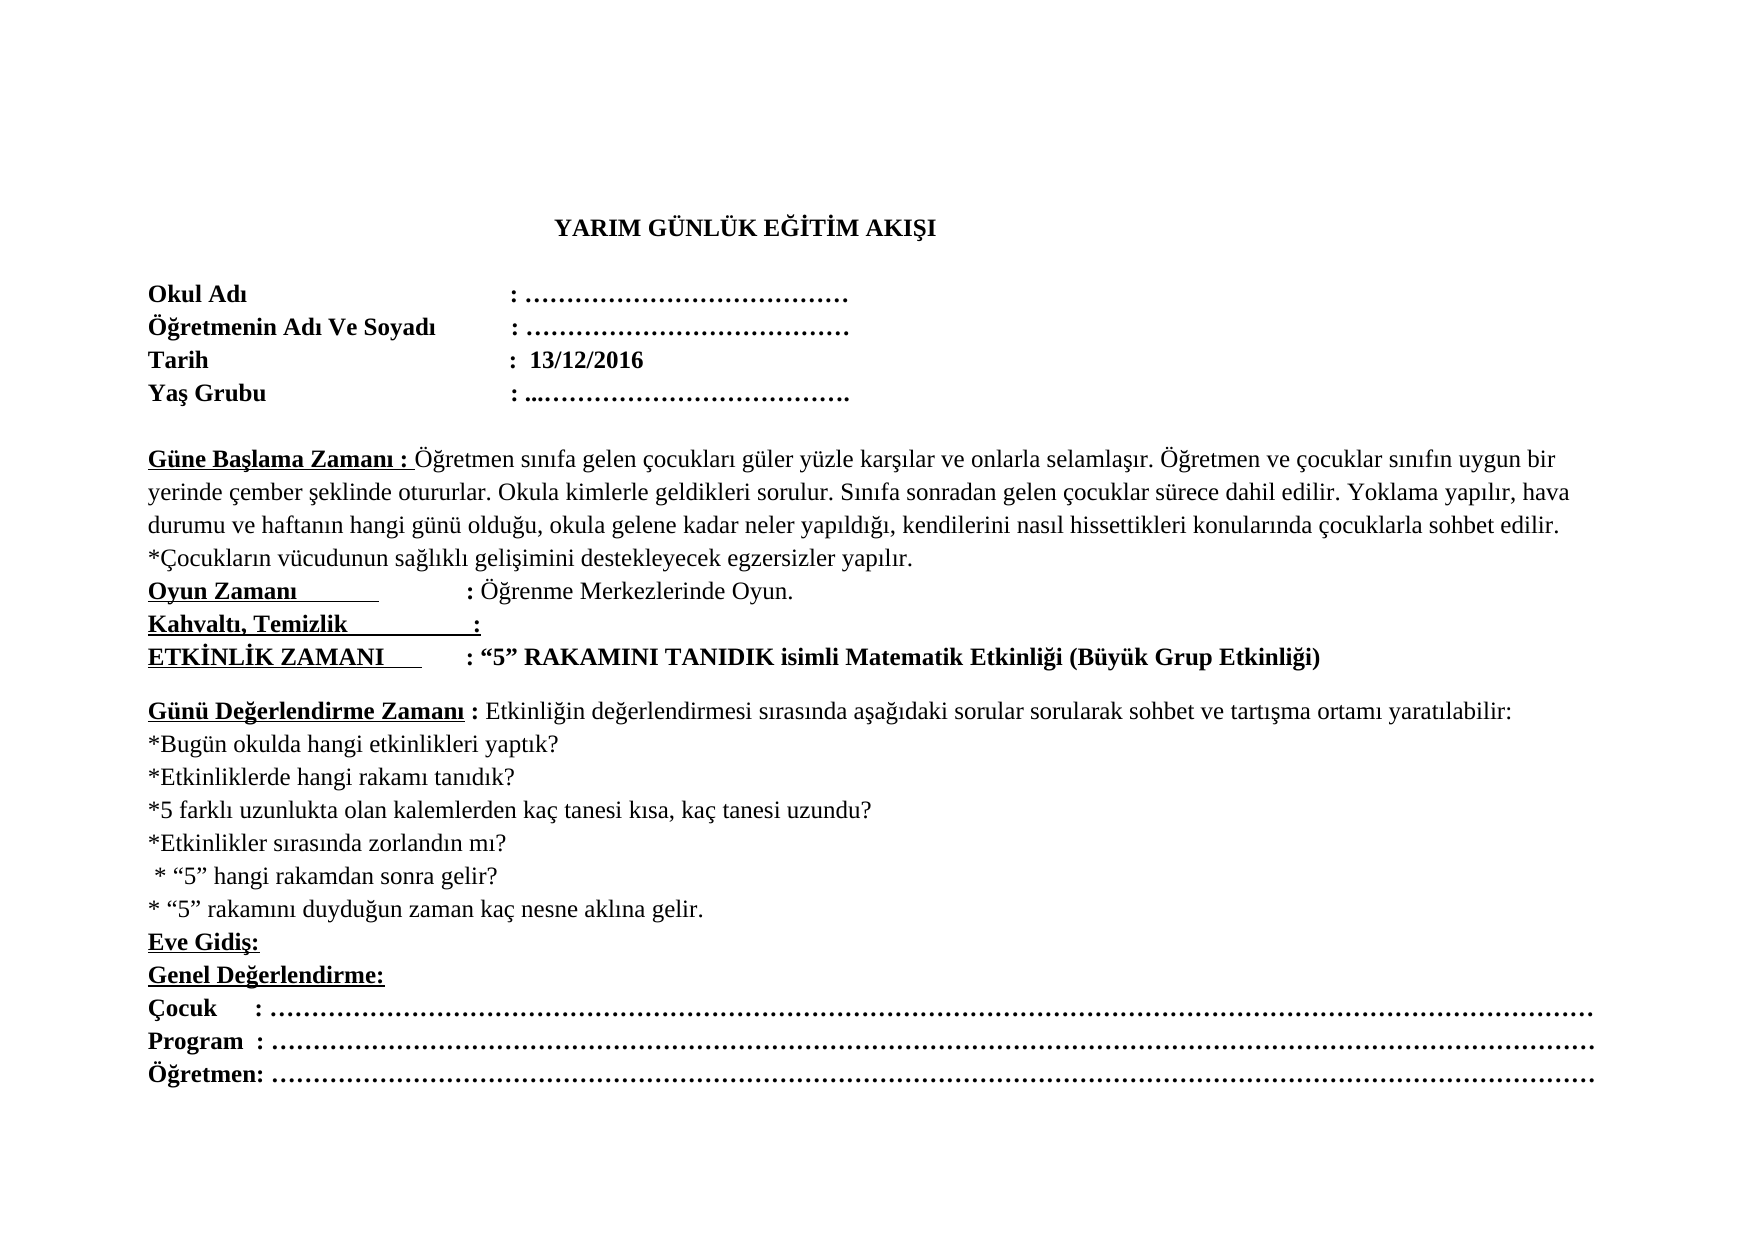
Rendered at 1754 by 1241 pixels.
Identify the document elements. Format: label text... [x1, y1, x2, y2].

list Oyun Zamanı : Öğrenme Merkezlerinde Oyun. Kahvaltı, Temizlik : ETKİNLİK ZAMANI : “5” RAKAMINI TANIDIK isimli Matematik Etkinliği (Büyük Grup Etkinliği) [148, 576, 1606, 671]
text Günü Değerlendirme Zamanı : Etkinliğin değerlendirmesi sırasında aşağıdaki sorular sorularak sohbet ve tartışma ortamı yaratılabilir: *Bugün okulda hangi etkinlikleri yaptık? *Etkinliklerde hangi rakamı tanıdık? *5 farklı uzunlukta olan kalemlerden kaç tanesi kısa, kaç tanesi uzundu? *Etkinlikler sırasında zorlandın mı? * “5” hangi rakamdan sonra gelir? * “5” rakamını duyduğun zaman kaç nesne aklına gelir. Eve Gidiş: Genel Değerlendirme: Çocuk : …………………………………………………………………………………………………………………………………………… Program : …………………………………………………………………………………………………………………………………………… Öğretmen: …………………………………………………………………………………………………………………………………………… [148, 696, 1606, 1088]
list YARIM GÜNLÜK EĞİTİM AKIŞI Okul Adı : ………………………………… Öğretmenin Adı Ve Soyadı : ………………………………… Tarih : 13/12/2016 Yaş Grubu : ...………………………………. Güne Başlama Zamanı : Öğretmen sınıfa gelen çocukları güler yüzle karşılar ve onlarla selamlaşır. Öğretmen ve çocuklar sınıfın uygun bir yerinde çember şeklinde otururlar. Okula kimlerle geldikleri sorulur. Sınıfa sonradan gelen çocuklar sürece dahil edilir. Yoklama yapılır, hava durumu ve haftanın hangi günü olduğu, okula gelene kadar neler yapıldığı, kendilerini nasıl hissettikleri konularında çocuklarla sohbet edilir. [148, 213, 1606, 539]
list *Çocukların vücudunun sağlıklı gelişimini destekleyecek egzersizler yapılır. [148, 543, 1606, 572]
